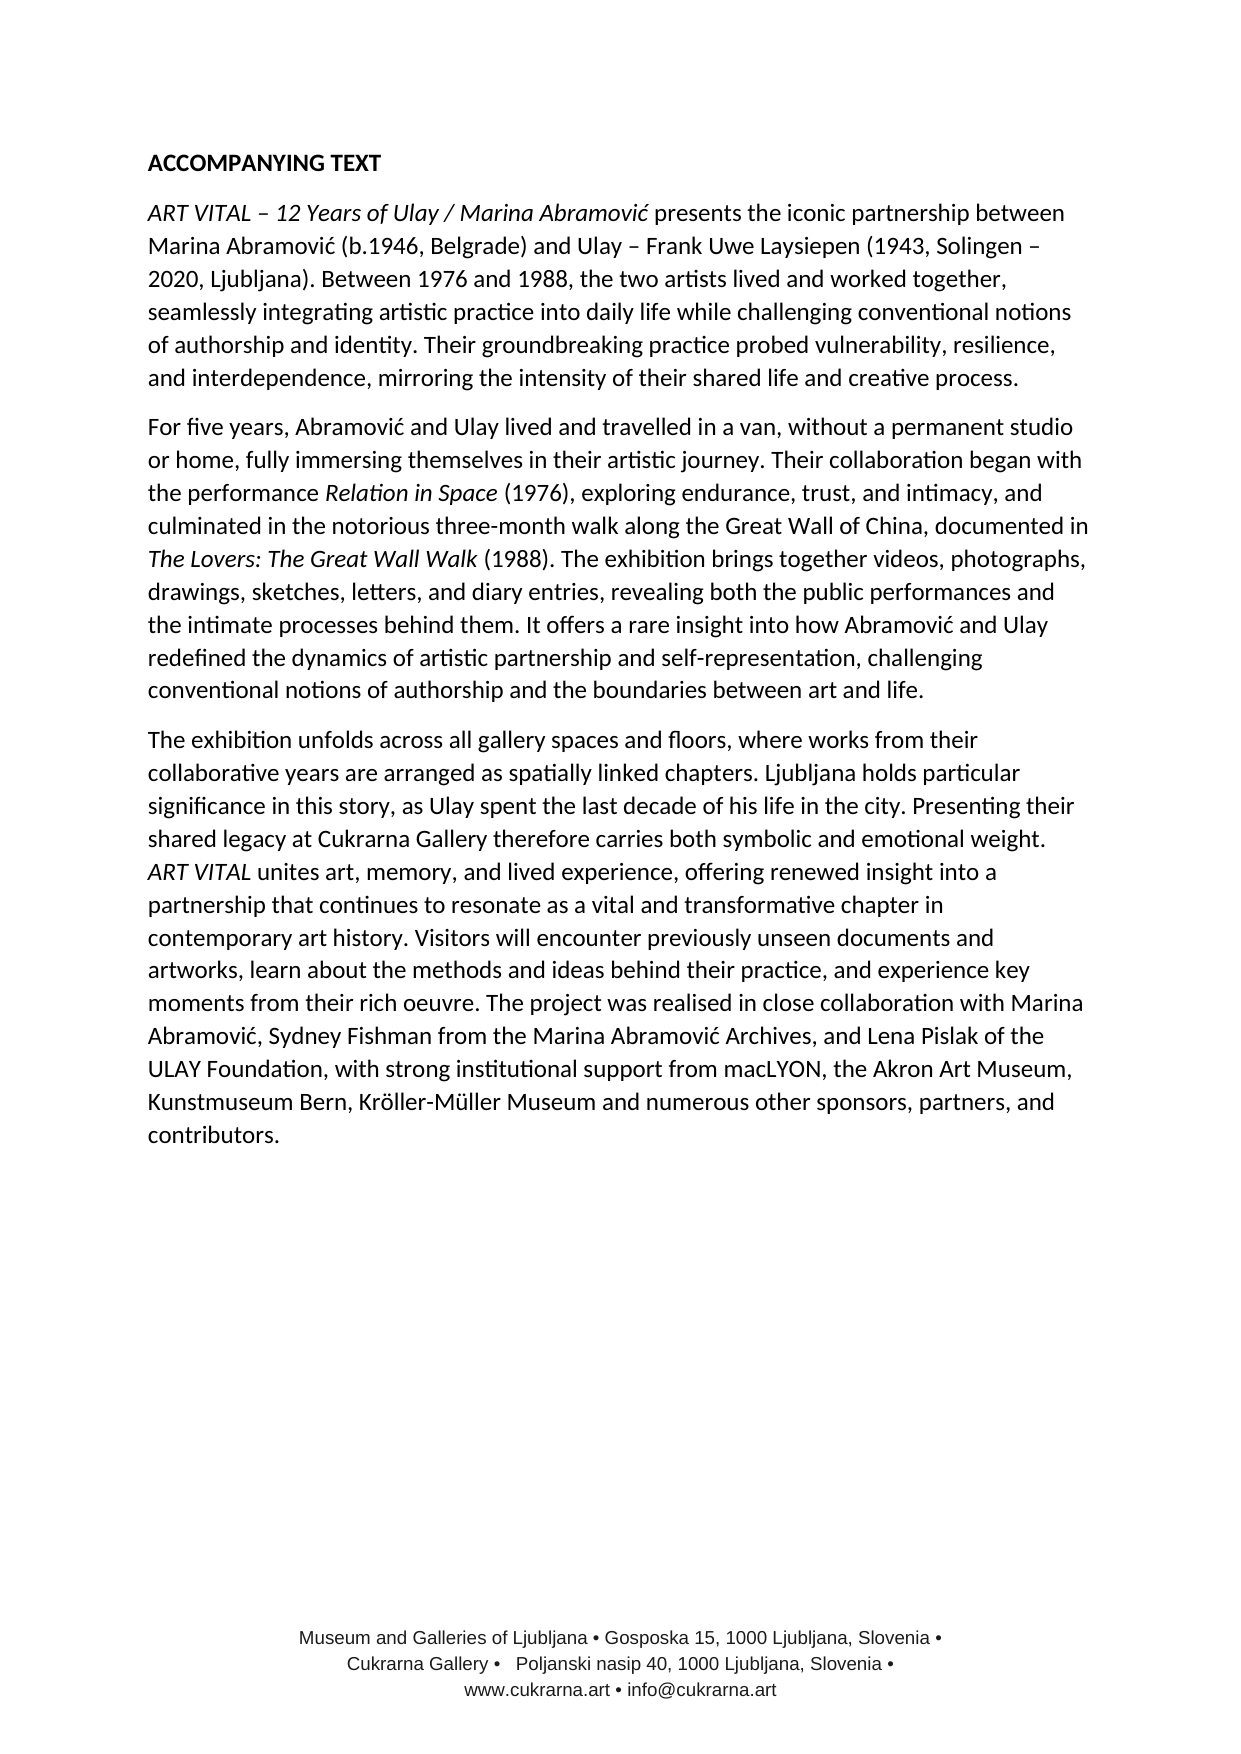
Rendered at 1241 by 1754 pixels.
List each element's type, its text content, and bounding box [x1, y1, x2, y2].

text For five years, Abramović and Ulay lived and travelled in a van, without a permanent studio or home, fully immersing themselves in their artistic journey. Their collaboration began with the performance Relation in Space (1976), exploring endurance, trust, and intimacy, and culminated in the notorious three-month walk along the Great Wall of China, documented in The Lovers: The Great Wall Walk (1988). The exhibition brings together videos, photographs, drawings, sketches, letters, and diary entries, revealing both the public performances and the intimate processes behind them. It offers a rare insight into how Abramović and Ulay redefined the dynamics of artistic partnership and self-representation, challenging conventional notions of authorship and the boundaries between art and life. [148, 411, 1093, 705]
text The exhibition unfolds across all gallery spaces and floors, where works from their collaborative years are arranged as spatially linked chapters. Ljubljana holds particular significance in this story, as Ulay spent the last decade of his life in the city. Presenting their shared legacy at Cukrarna Gallery therefore carries both symbolic and emotional weight. ART VITAL unites art, memory, and lived experience, offering renewed insight into a partnership that continues to resonate as a vital and transformative chapter in contemporary art history. Visitors will encounter previously unseen documents and artworks, learn about the methods and ideas behind their practice, and experience key moments from their rich oeuvre. The project was realised in close collaboration with Marina Abramović, Sydney Fishman from the Marina Abramović Archives, and Lena Pislak of the ULAY Foundation, with strong institutional support from macLYON, the Akron Art Museum, Kunstmuseum Bern, Kröller-Müller Museum and numerous other sponsors, partners, and contributors. [148, 724, 1093, 1150]
text ART VITAL – 12 Years of Ulay / Marina Abramović presents the iconic partnership between Marina Abramović (b.1946, Belgrade) and Ulay – Frank Uwe Laysiepen (1943, Solingen – 2020, Ljubljana). Between 1976 and 1988, the two artists lived and worked together, seamlessly integrating artistic practice into daily life while challenging conventional notions of authorship and identity. Their groundbreaking practice probed vulnerability, resilience, and interdependence, mirroring the intensity of their shared life and creative process. [148, 197, 1093, 392]
text ACCOMPANYING TEXT [148, 148, 1093, 178]
